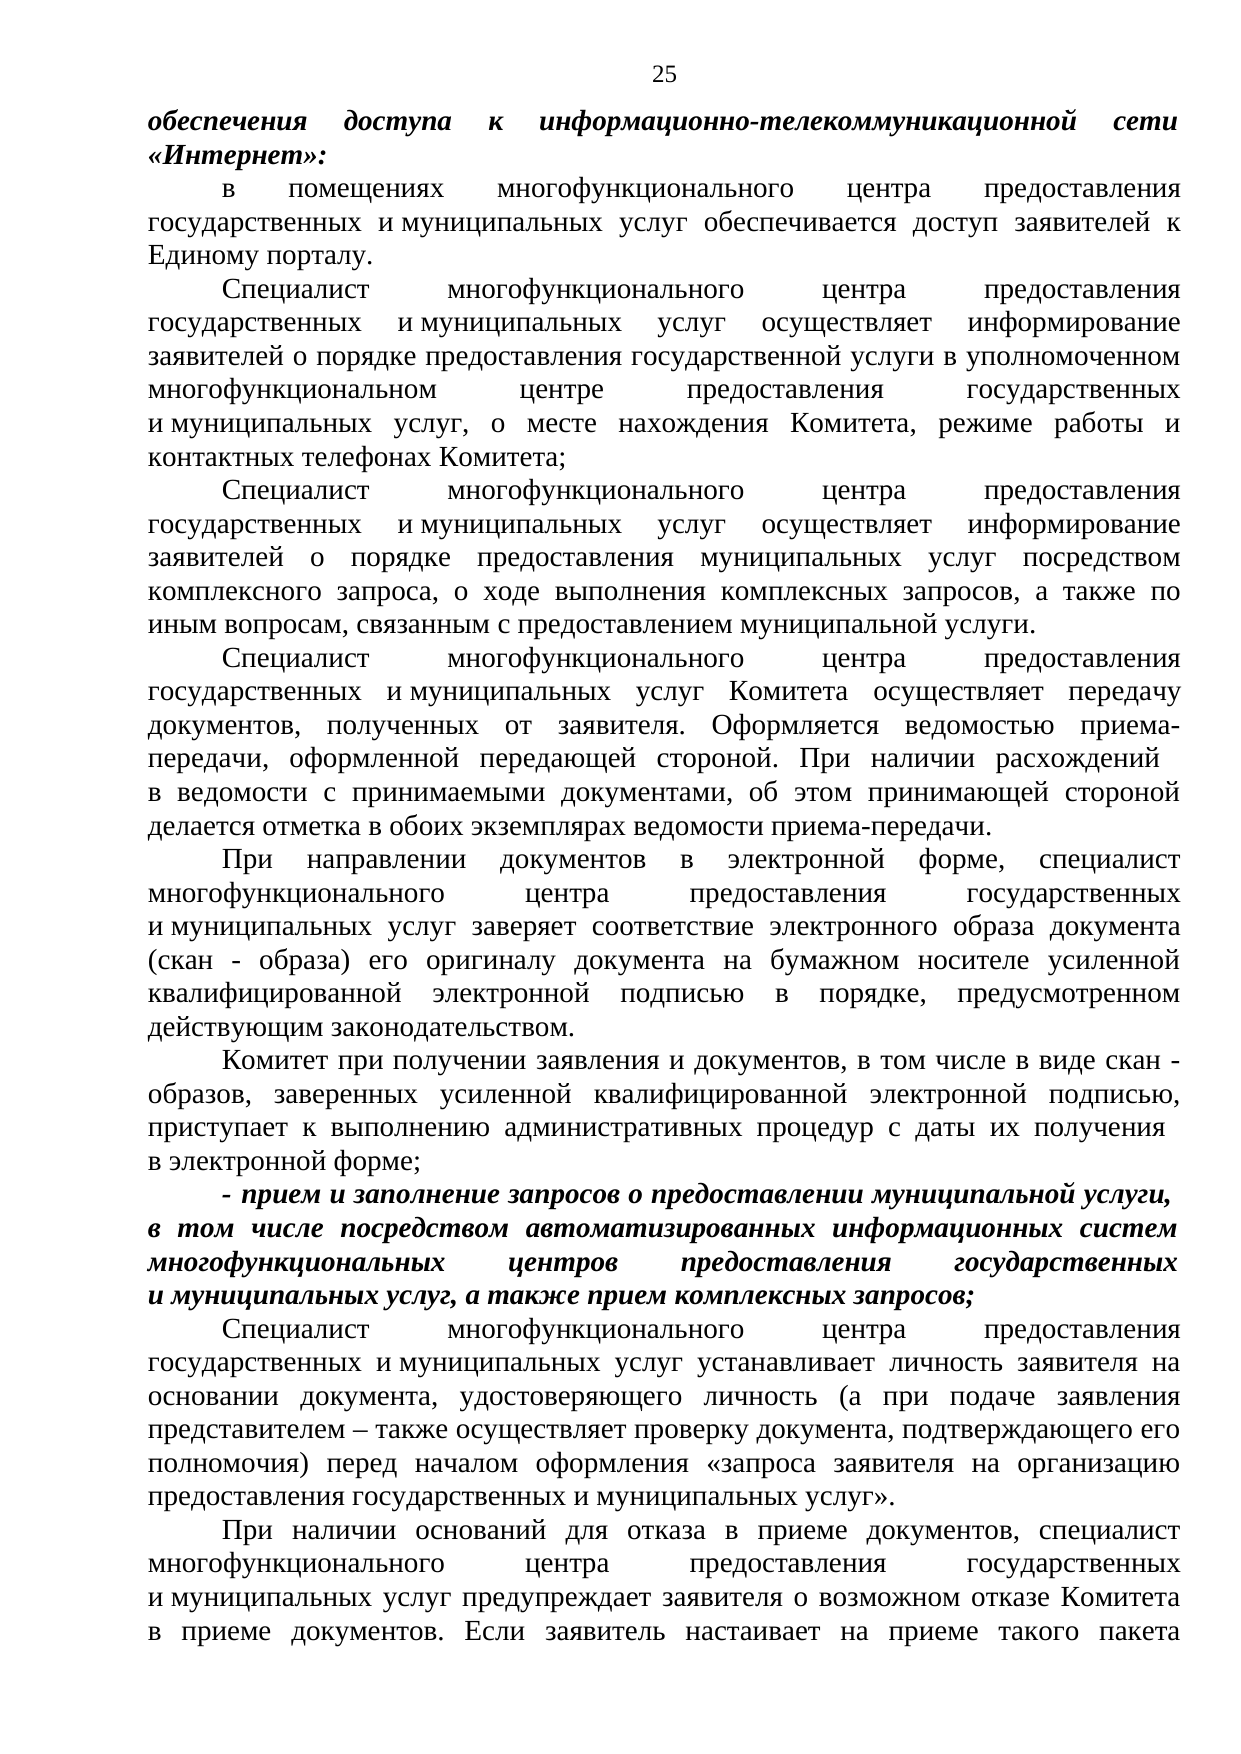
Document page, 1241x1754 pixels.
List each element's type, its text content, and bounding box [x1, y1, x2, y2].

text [148, 103, 1181, 170]
text При направлении документов в электронной форме, специалист многофункционального центра предоставления государственных и муниципальных услуг заверяет соответствие электронного образа документа (скан - образа) его оригиналу документа на бумажном носителе усиленной квалифицированной электронной подписью в порядке, предусмотренном действующим законодательством. [148, 841, 1181, 1042]
text в помещениях многофункционального центра предоставления государственных и муниципальных услуг обеспечивается доступ заявителей к Единому порталу. [148, 170, 1181, 271]
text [148, 1512, 1181, 1646]
text Специалист многофункционального центра предоставления государственных и муниципальных услуг осуществляет информирование заявителей о порядке предоставления государственной услуги в уполномоченном многофункциональном центре предоставления государственных и муниципальных услуг, о месте нахождения Комитета, режиме работы и контактных телефонах Комитета; [148, 271, 1181, 472]
text Специалист многофункционального центра предоставления государственных и муниципальных услуг устанавливает личность заявителя на основании документа, удостоверяющего личность (а при подаче заявления представителем – также осуществляет проверку документа, подтверждающего его полномочия) перед началом оформления «запроса заявителя на организацию предоставления государственных и муниципальных услуг». [148, 1311, 1181, 1512]
text Специалист многофункционального центра предоставления государственных и муниципальных услуг осуществляет информирование заявителей о порядке предоставления муниципальных услуг посредством комплексного запроса, о ходе выполнения комплексных запросов, а также по иным вопросам, связанным с предоставлением муниципальной услуги. [148, 472, 1181, 640]
text Комитет при получении заявления и документов, в том числе в виде скан - образов, заверенных усиленной квалифицированной электронной подписью, приступает к выполнению административных процедур с даты их получения в электронной форме; [148, 1042, 1181, 1177]
text - прием и заполнение запросов о предоставлении муниципальной услуги, в том числе посредством автоматизированных информационных систем многофункциональных центров предоставления государственных и муниципальных услуг, а также прием комплексных запросов; [148, 1177, 1181, 1311]
text Специалист многофункционального центра предоставления государственных и муниципальных услуг Комитета осуществляет передачу документов, полученных от заявителя. Оформляется ведомостью приема-передачи, оформленной передающей стороной. При наличии расхождений в ведомости с принимаемыми документами, об этом принимающей стороной делается отметка в обоих экземплярах ведомости приема-передачи. [148, 640, 1181, 841]
